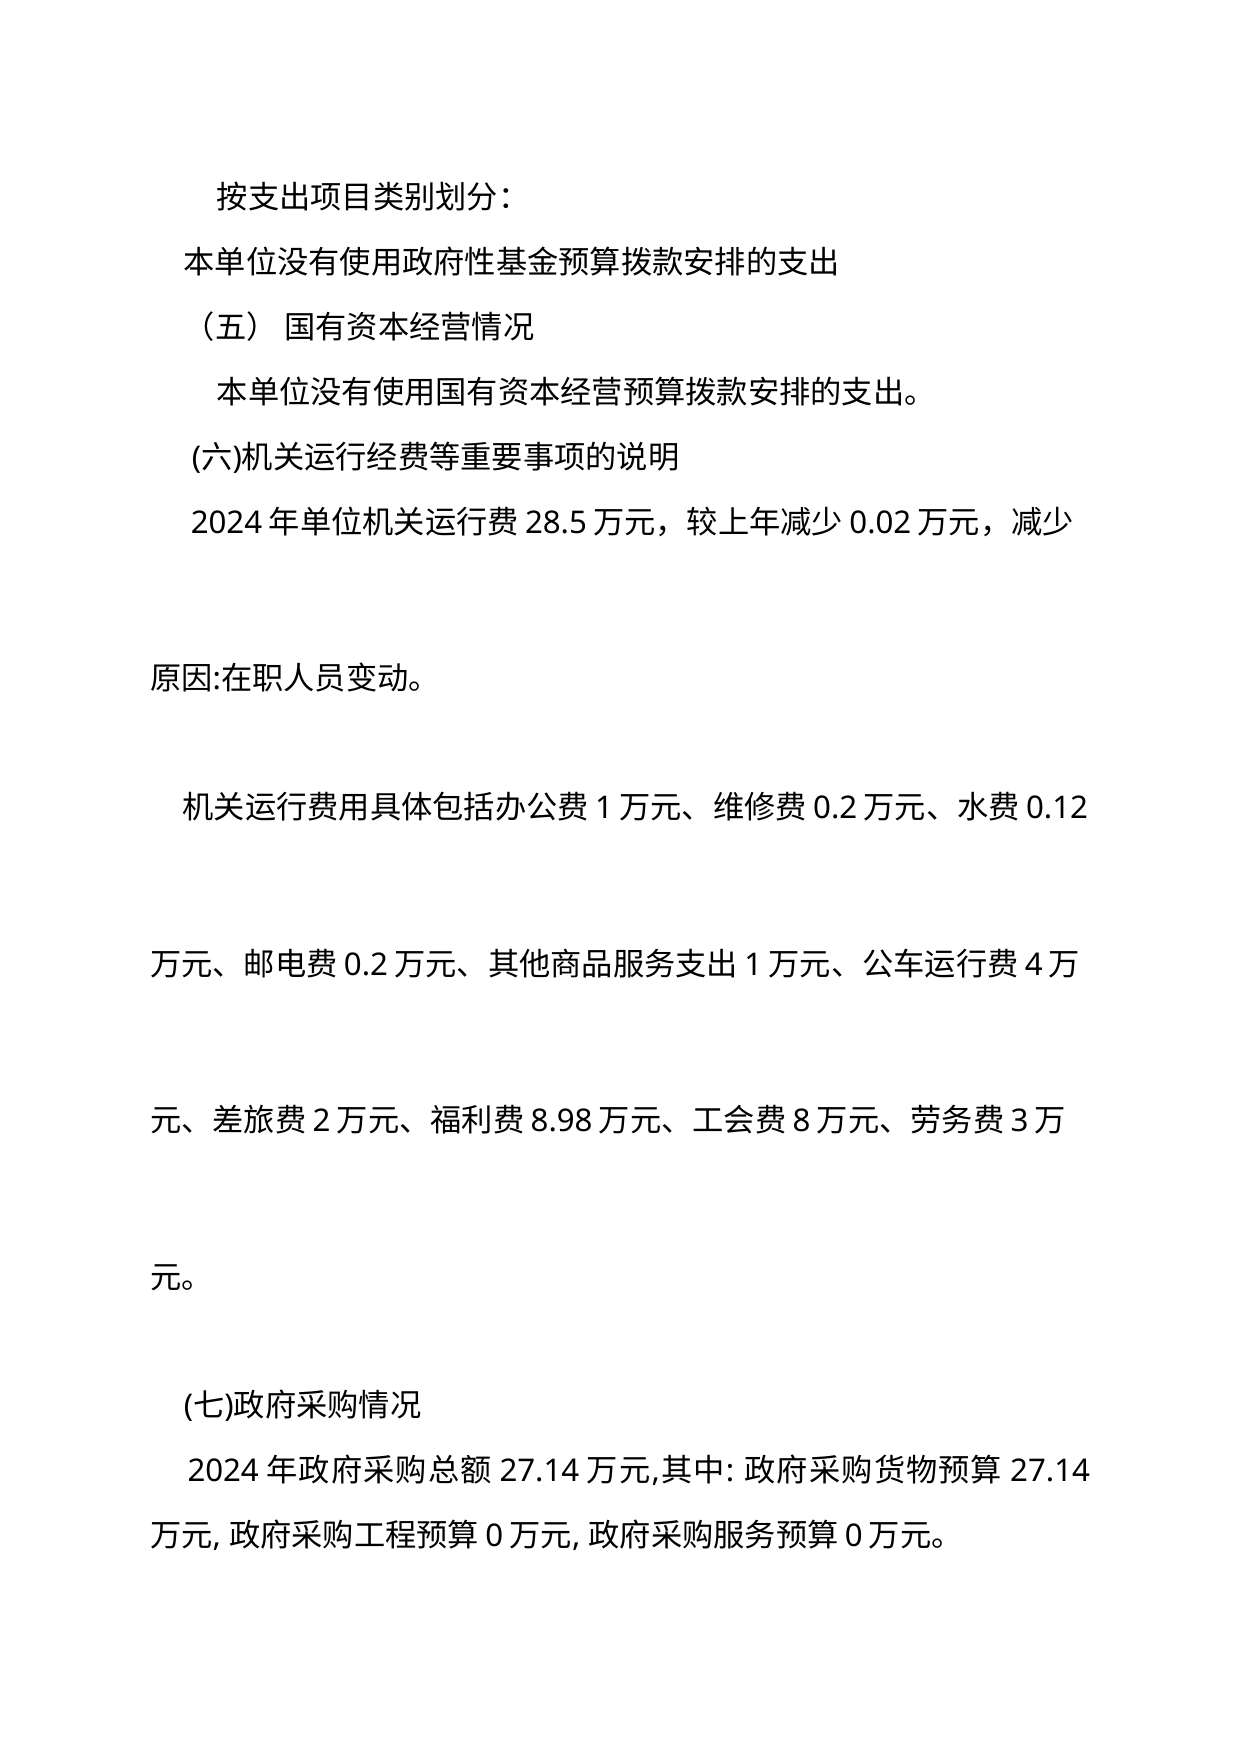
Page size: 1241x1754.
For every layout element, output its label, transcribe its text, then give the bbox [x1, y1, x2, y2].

text 2024年单位机关运行费28.5万元，较上年减少0.02万元，减少原因:在职人员变动。 [150, 487, 1090, 708]
text 2024年政府采购总额27.14万元,其中: 政府采购货物预算27.14万元, 政府采购工程预算0万元, 政府采购服务预算0万元。 [150, 1436, 1090, 1566]
text 本单位没有使用国有资本经营预算拨款安排的支出。 [150, 357, 1090, 422]
text 机关运行费用具体包括办公费1万元、维修费0.2万元、水费0.12万元、邮电费0.2万元、其他商品服务支出1万元、公车运行费4万元、差旅费2万元、福利费8.98万元、工会费8万元、劳务费3万元。 [150, 772, 1090, 1307]
text (六)机关运行经费等重要事项的说明 [150, 422, 1090, 487]
text 本单位没有使用政府性基金预算拨款安排的支出 [150, 227, 1090, 292]
text 按支出项目类别划分： [150, 162, 1090, 227]
text (七)政府采购情况 [150, 1371, 1090, 1436]
list 国有资本经营情况 [150, 292, 1090, 357]
